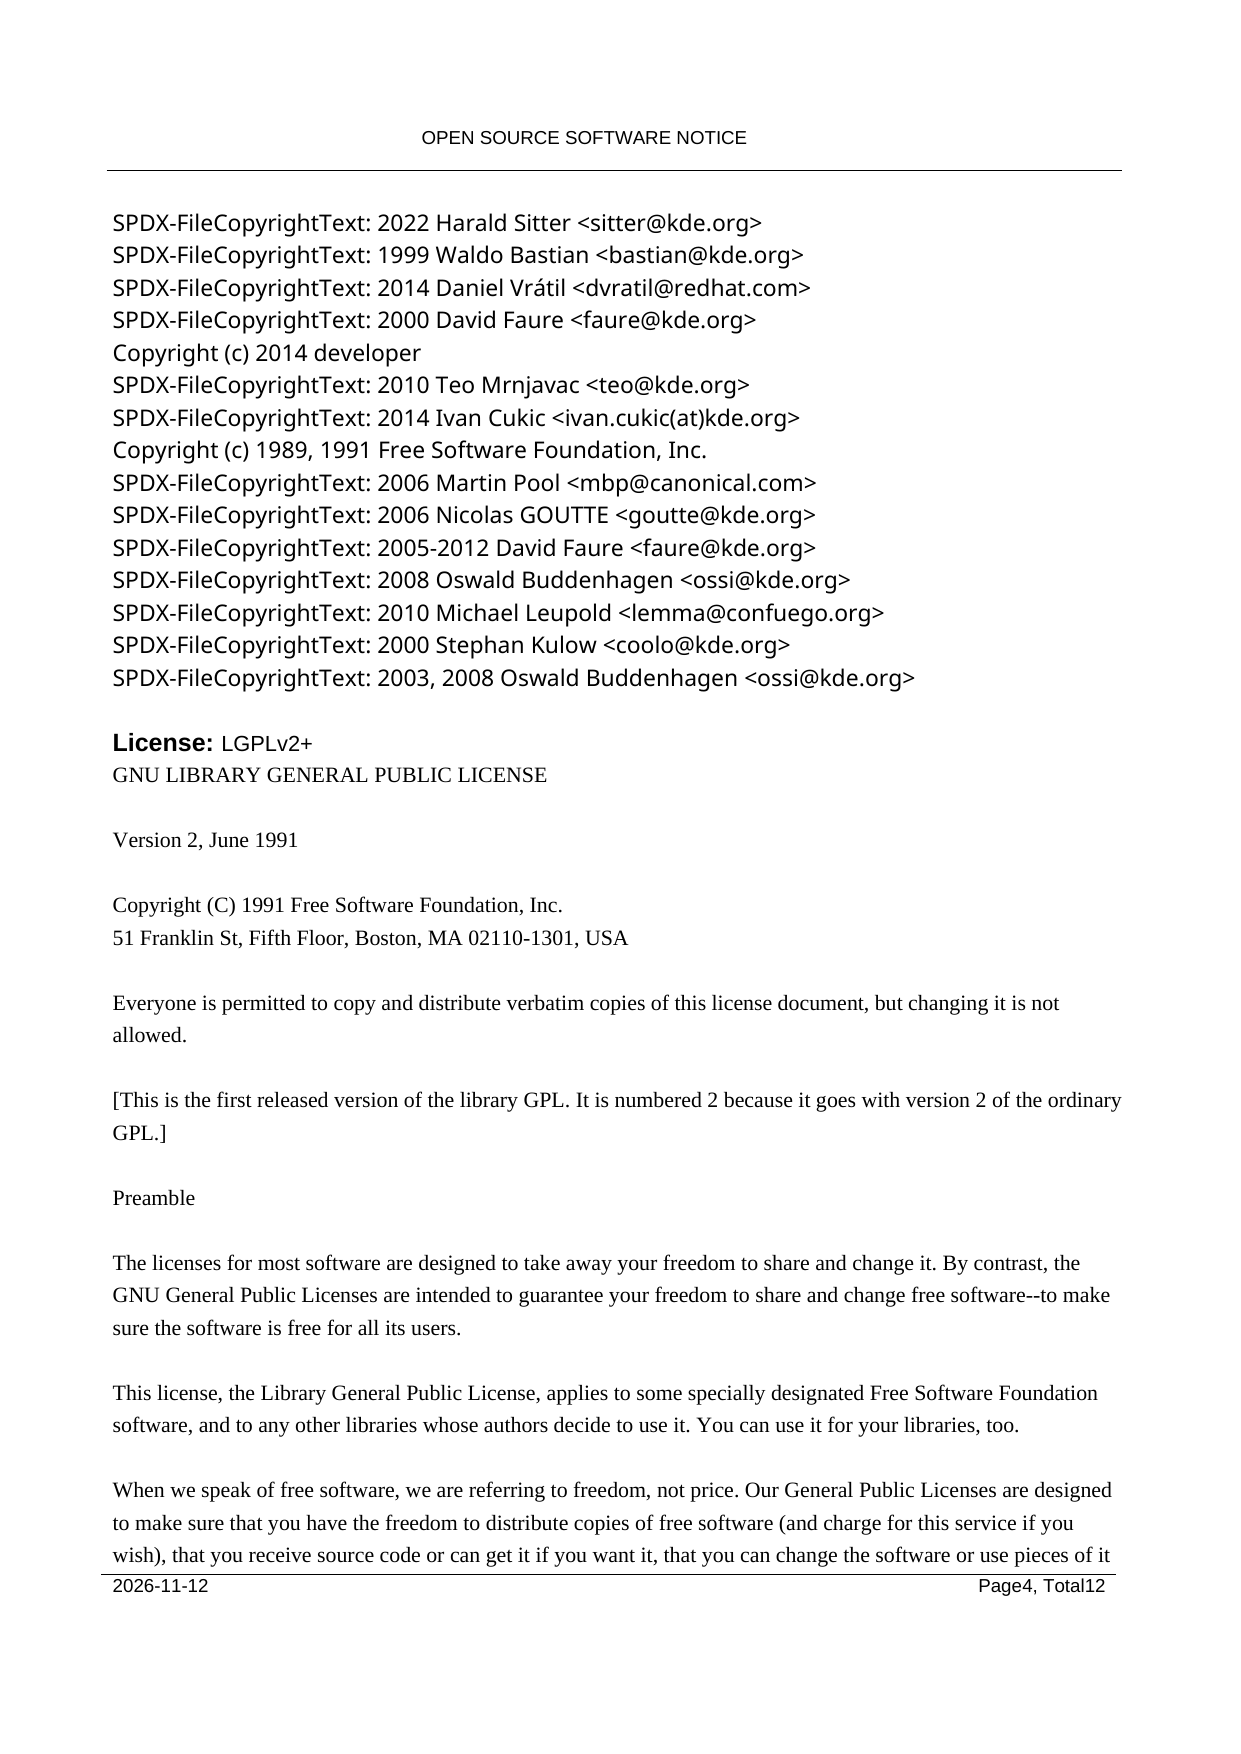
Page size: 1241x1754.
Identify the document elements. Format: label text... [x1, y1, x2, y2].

text License: LGPLv2+ [112, 726, 1128, 759]
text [112, 759, 1128, 1571]
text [112, 206, 1128, 726]
